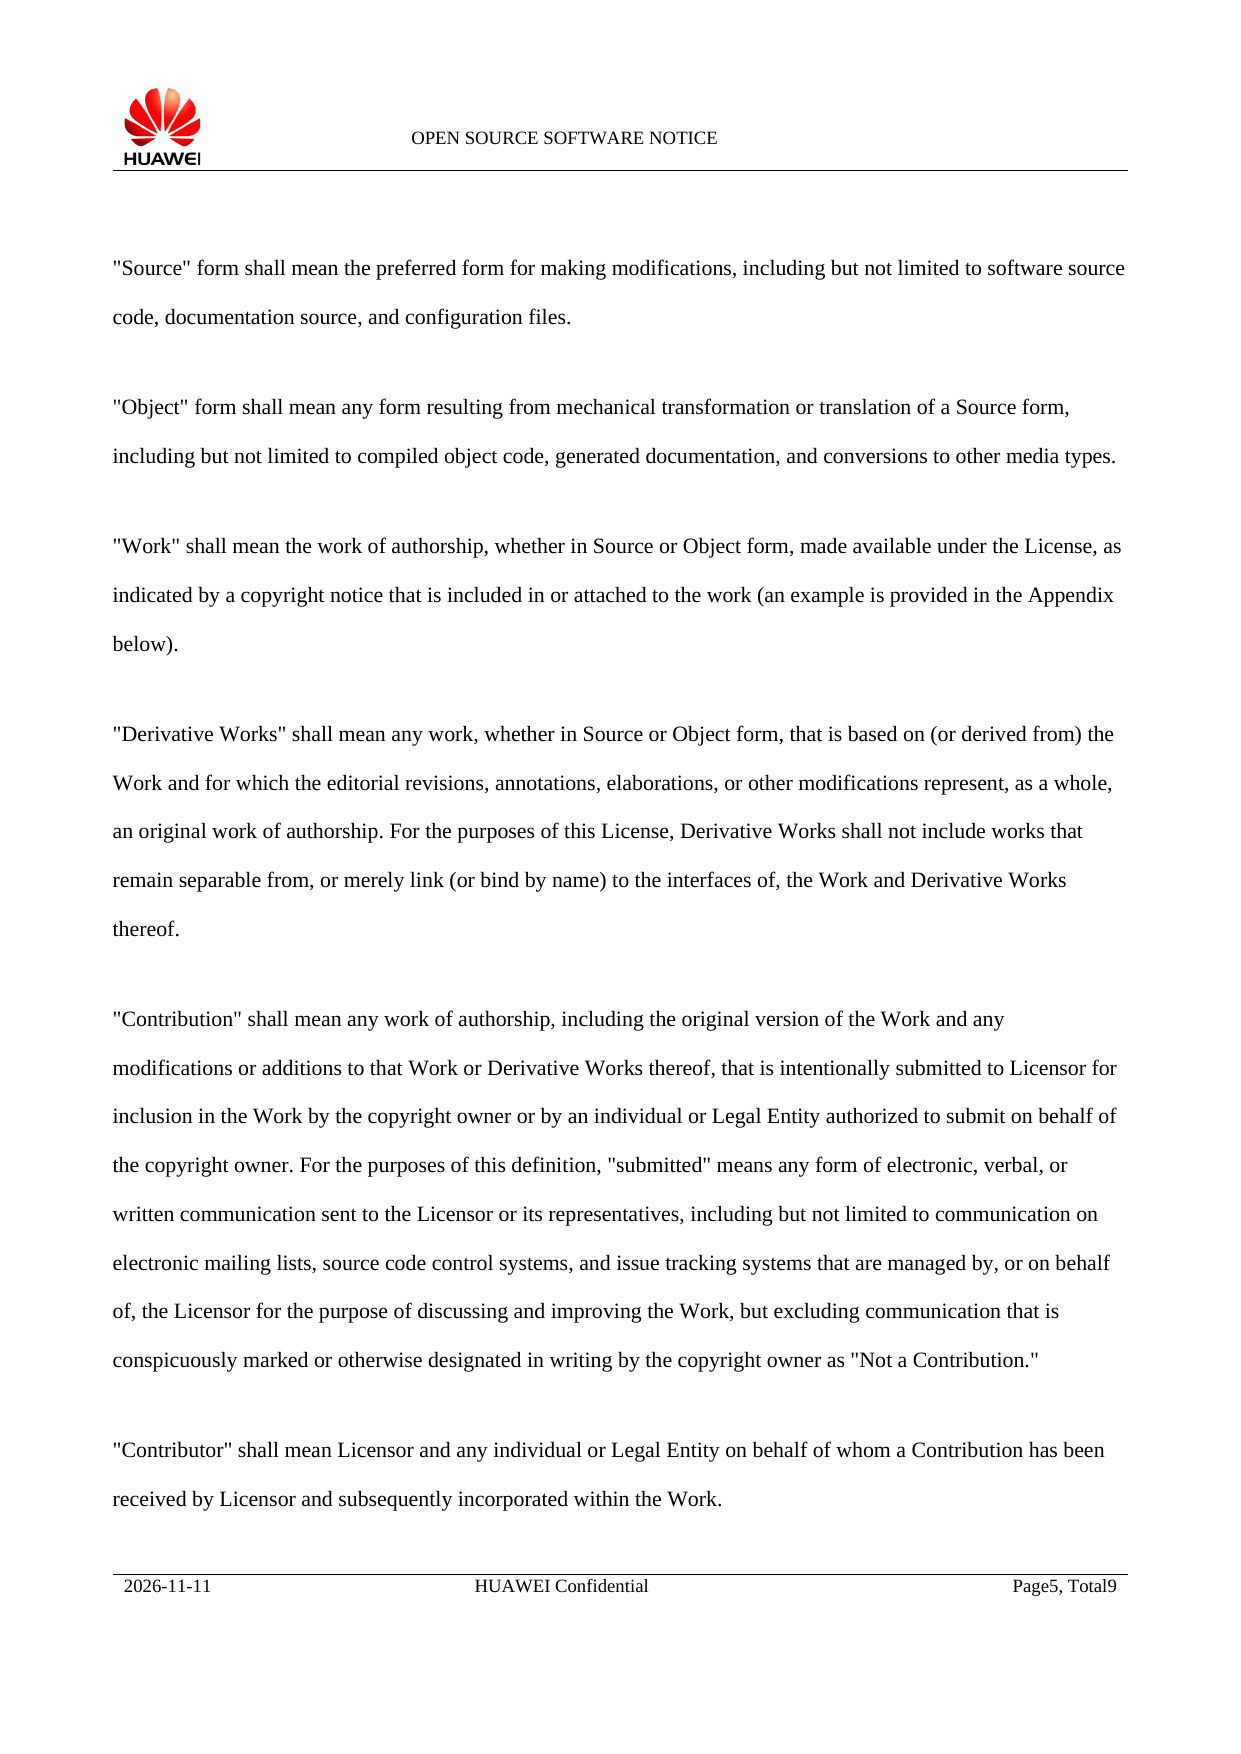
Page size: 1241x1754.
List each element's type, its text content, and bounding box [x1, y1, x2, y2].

text "Work" shall mean the work of authorship, whether in Source or Object form, made available under the License, as indicated by a copyright notice that is included in or attached to the work (an example is provided in the Appendix below). [112, 529, 1128, 659]
text "Contributor" shall mean Licensor and any individual or Legal Entity on behalf of whom a Contribution has been received by Licensor and subsequently incorporated within the Work. [112, 1434, 1128, 1515]
text "Source" form shall mean the preferred form for making modifications, including but not limited to software source code, documentation source, and configuration files. [112, 251, 1128, 333]
picture [124, 88, 201, 165]
text "Contribution" shall mean any work of authorship, including the original version of the Work and any modifications or additions to that Work or Derivative Works thereof, that is intentionally submitted to Licensor for inclusion in the Work by the copyright owner or by an individual or Legal Entity authorized to submit on behalf of the copyright owner. For the purposes of this definition, "submitted" means any form of electronic, verbal, or written communication sent to the Licensor or its representatives, including but not limited to communication on electronic mailing lists, source code control systems, and issue tracking systems that are managed by, or on behalf of, the Licensor for the purpose of discussing and improving the Work, but excluding communication that is conspicuously marked or otherwise designated in writing by the copyright owner as "Not a Contribution." [112, 1002, 1128, 1376]
text "Derivative Works" shall mean any work, whether in Source or Object form, that is based on (or derived from) the Work and for which the editorial revisions, annotations, elaborations, or other modifications represent, as a whole, an original work of authorship. For the purposes of this License, Derivative Works shall not include works that remain separable from, or merely link (or bind by name) to the interfaces of, the Work and Derivative Works thereof. [112, 717, 1128, 944]
text "Object" form shall mean any form resulting from mechanical transformation or translation of a Source form, including but not limited to compiled object code, generated documentation, and conversions to other media types. [112, 390, 1128, 472]
